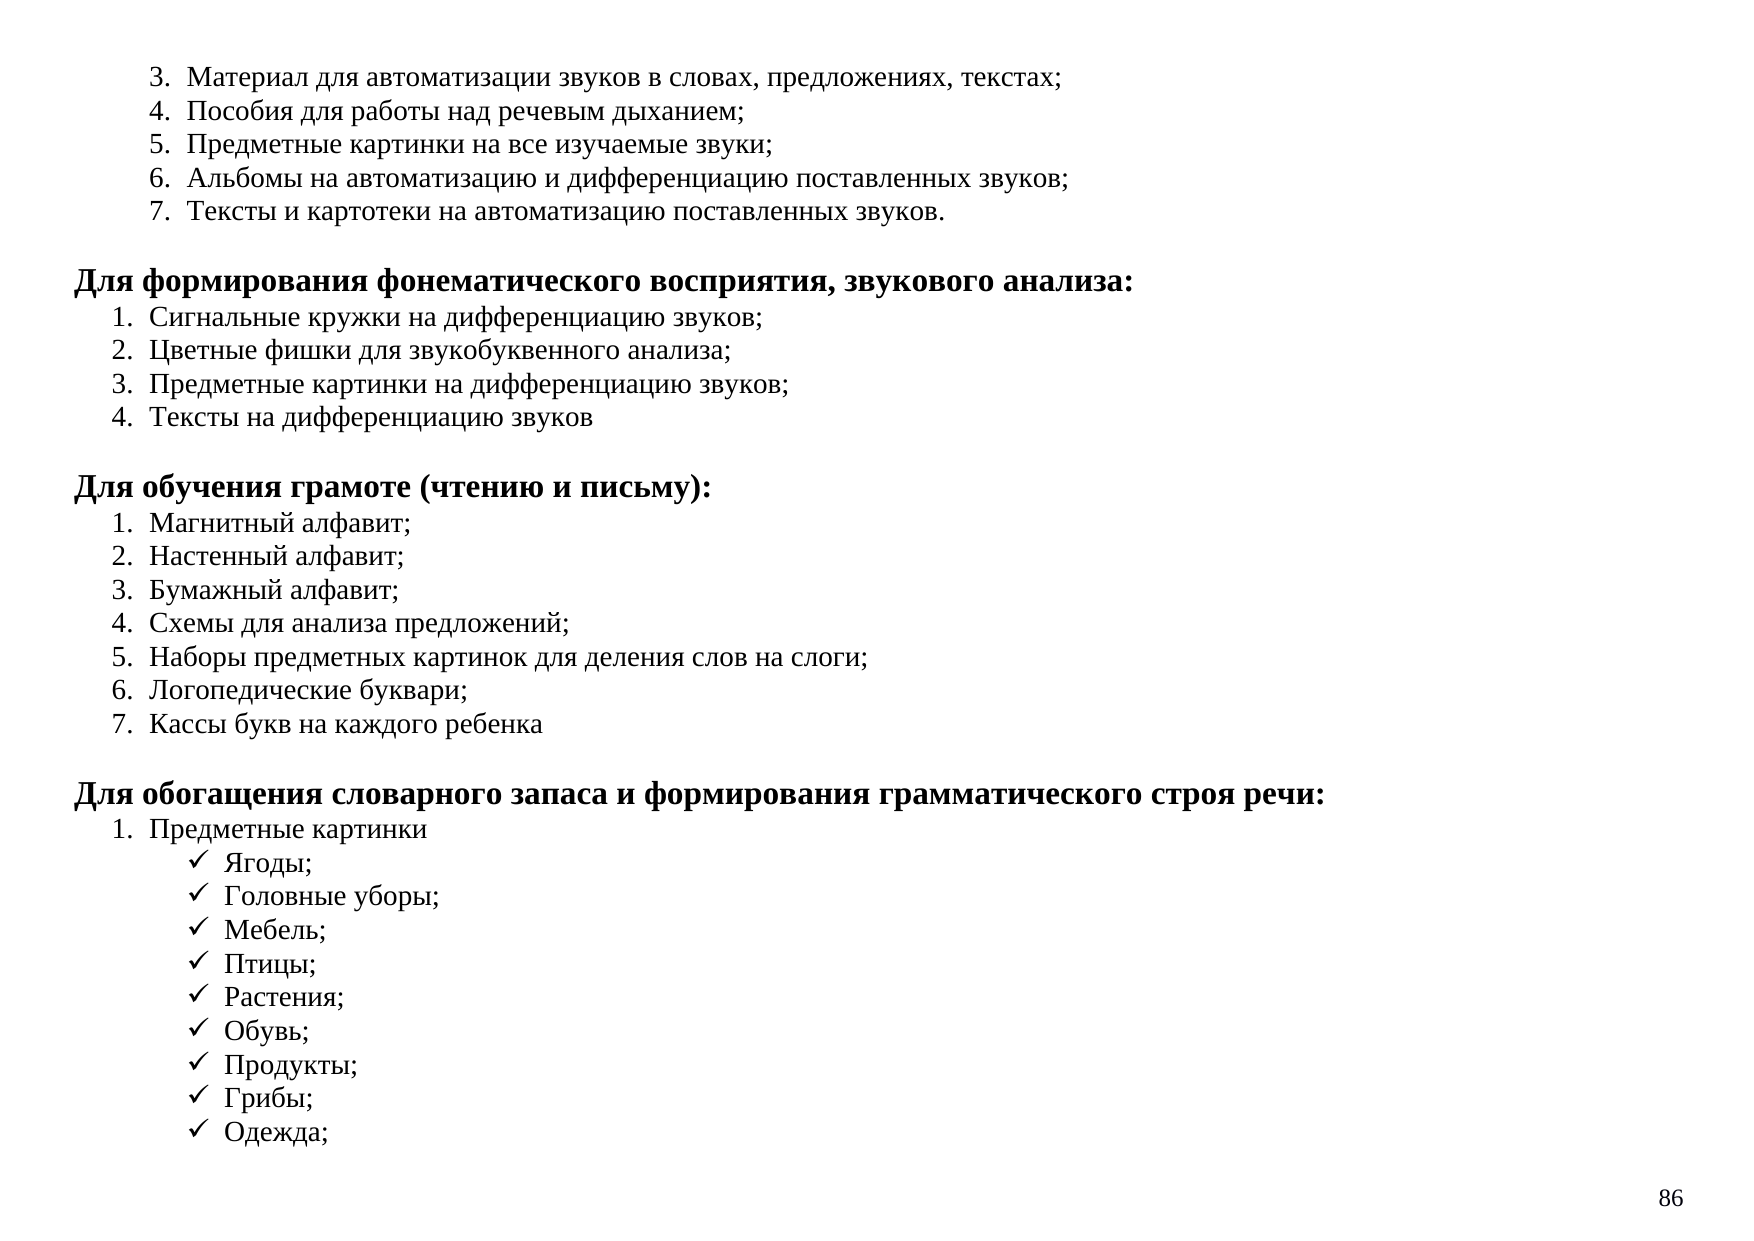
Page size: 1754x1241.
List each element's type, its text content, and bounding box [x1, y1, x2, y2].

list Кассы букв на каждого ребенка [111, 706, 1683, 739]
list Растения; [186, 979, 1683, 1013]
list Ягоды; [186, 845, 1683, 878]
list Для обучения грамоте (чтению и письму): [74, 466, 1683, 505]
list Предметные картинки [111, 811, 1683, 845]
list Бумажный алфавит; [111, 572, 1683, 605]
list Птицы; [186, 946, 1683, 979]
list Грибы; [186, 1080, 1683, 1114]
list Цветные фишки для звукобуквенного анализа; [111, 332, 1683, 366]
list Настенный алфавит; [111, 538, 1683, 572]
list Обувь; [186, 1013, 1683, 1047]
list Наборы предметных картинок для деления слов на слоги; [111, 639, 1683, 672]
list Схемы для анализа предложений; [111, 605, 1683, 639]
list Материал для автоматизации звуков в словах, предложениях, текстах; [149, 59, 1683, 93]
list Предметные картинки на дифференциацию звуков; [111, 366, 1683, 399]
list Сигнальные кружки на дифференциацию звуков; [111, 299, 1683, 332]
list Продукты; [186, 1047, 1683, 1080]
list Магнитный алфавит; [111, 505, 1683, 538]
list Тексты и картотеки на автоматизацию поставленных звуков. [149, 193, 1683, 227]
list Для формирования фонематического восприятия, звукового анализа: [74, 260, 1683, 299]
list Для обогащения словарного запаса и формирования грамматического строя речи: [74, 773, 1683, 811]
list Предметные картинки на все изучаемые звуки; [149, 126, 1683, 160]
list Мебель; [186, 912, 1683, 946]
list Логопедические буквари; [111, 672, 1683, 706]
list Головные уборы; [186, 878, 1683, 912]
list Тексты на дифференциацию звуков [111, 399, 1683, 433]
list Альбомы на автоматизацию и дифференциацию поставленных звуков; [149, 160, 1683, 193]
list Пособия для работы над речевым дыханием; [149, 93, 1683, 126]
list Одежда; [186, 1114, 1683, 1148]
